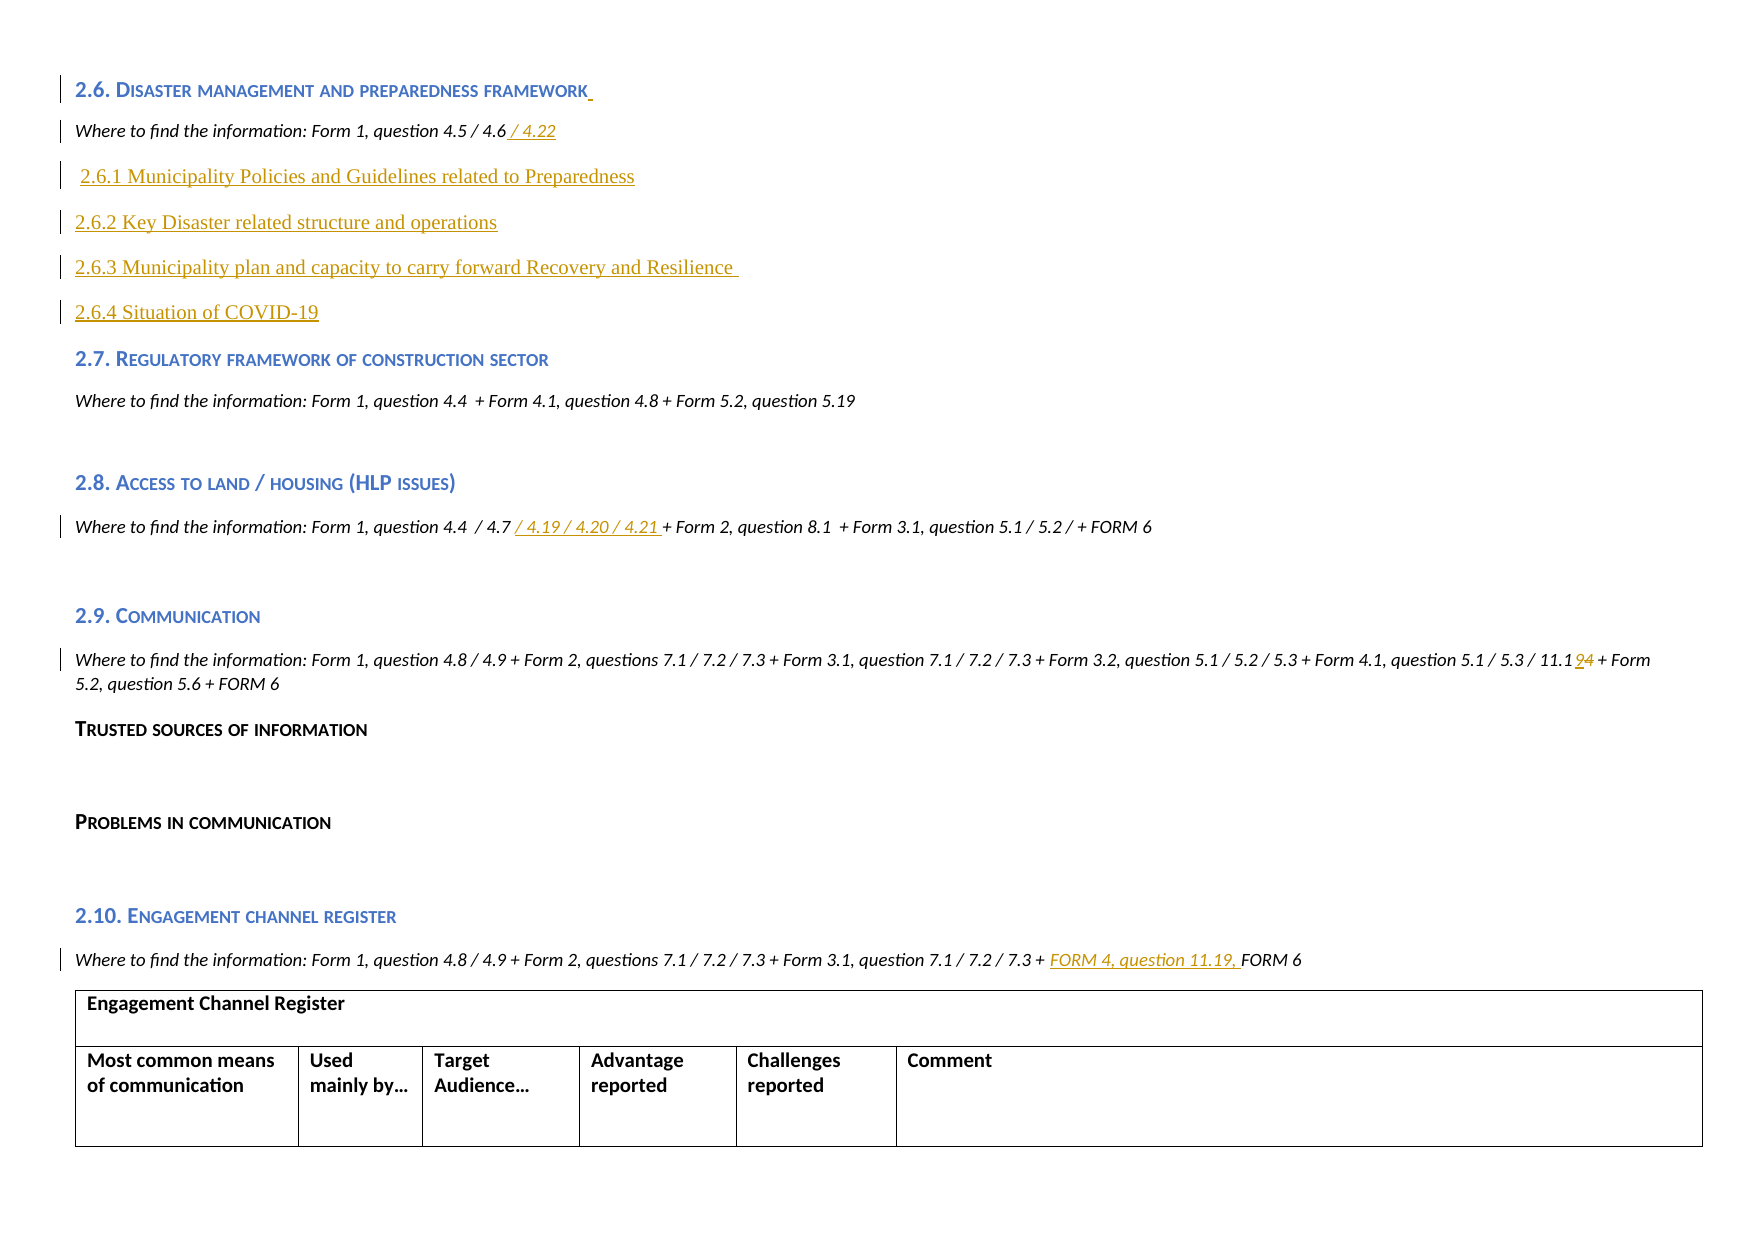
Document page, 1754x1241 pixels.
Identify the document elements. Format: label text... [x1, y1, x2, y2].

text 2.9. Communication [75, 601, 1679, 629]
text Where to find the information: Form 1, question 4.4 / 4.7 + Form 2, question 8.1 + Form 3.1, question 5.1 / 5.2 / + FORM 6 [75, 515, 1679, 538]
text 2.7. Regulatory framework of construction sector [75, 344, 1679, 373]
text Where to find the information: Form 1, question 4.8 / 4.9 + Form 2, questions 7.1 / 7.2 / 7.3 + Form 3.1, question 7.1 / 7.2 / 7.3 + Form 3.2, question 5.1 / 5.2 / 5.3 + Form 4.1, question 5.1 / 5.3 / 11.1 + Form 5.2, question 5.6 + FORM 6 [75, 648, 1679, 695]
text 2.10. Engagement channel register [75, 901, 1679, 929]
text Problems in communication [75, 807, 1679, 836]
table_cell Used mainly by… [299, 1047, 422, 1146]
table_cell Advantage reported [580, 1047, 736, 1146]
text Where to find the information: Form 1, question 4.5 / 4.6 [75, 120, 1679, 143]
text 2.6. Disaster management and preparedness framework [75, 75, 1679, 103]
table_cell Most common means of communication [76, 1047, 298, 1146]
text Where to find the information: Form 1, question 4.8 / 4.9 + Form 2, questions 7.1 / 7.2 / 7.3 + Form 3.1, question 7.1 / 7.2 / 7.3 + FORM 6 [75, 948, 1679, 971]
table_cell Comment [897, 1047, 1702, 1146]
text Trusted sources of information [75, 714, 1679, 742]
table_cell Target Audience… [423, 1047, 579, 1146]
text Where to find the information: Form 1, question 4.4 + Form 4.1, question 4.8 + Form 5.2, question 5.19 [75, 389, 1679, 412]
text 2.8. Access to land / housing (HLP issues) [75, 468, 1679, 497]
table_header Engagement Channel Register [76, 991, 1702, 1046]
table_cell Challenges reported [737, 1047, 896, 1146]
